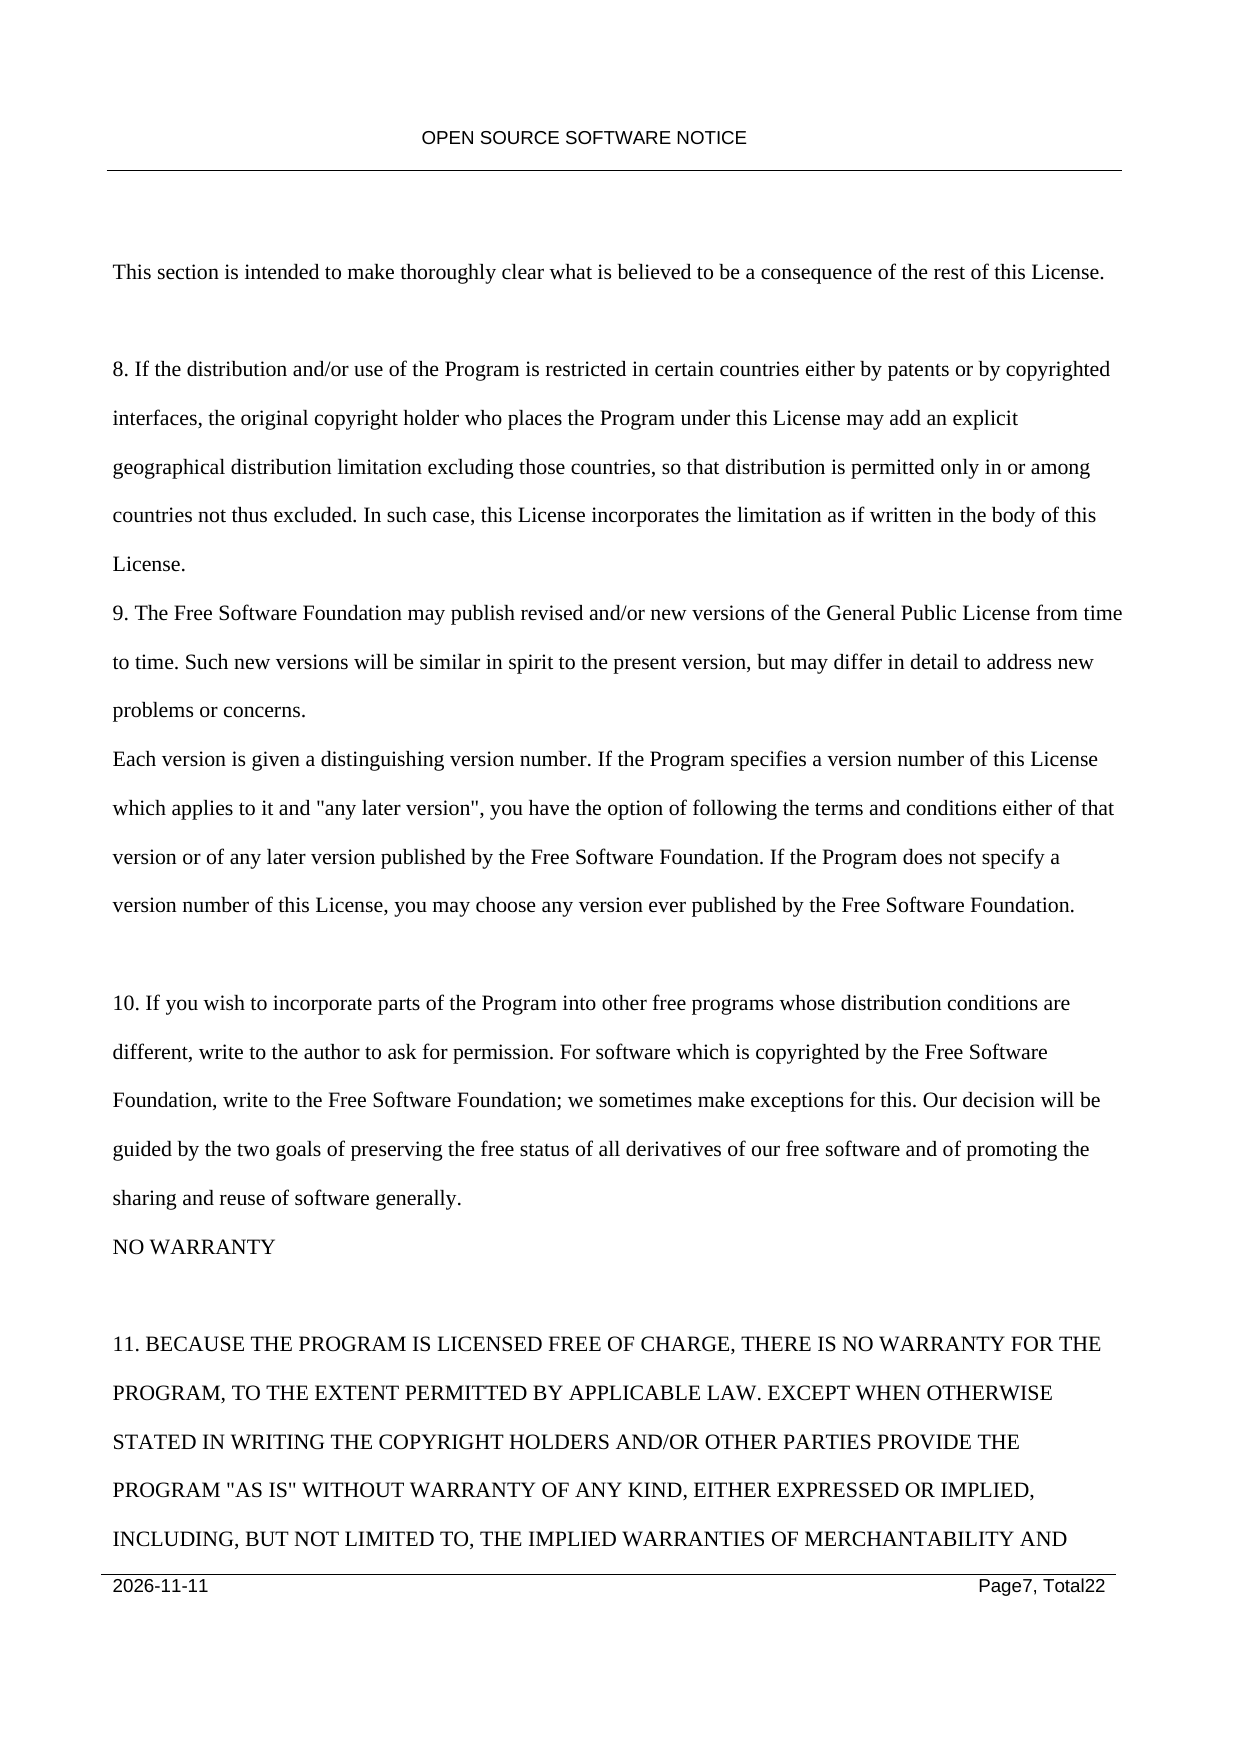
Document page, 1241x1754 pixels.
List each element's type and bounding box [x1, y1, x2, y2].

text [112, 206, 1128, 1555]
